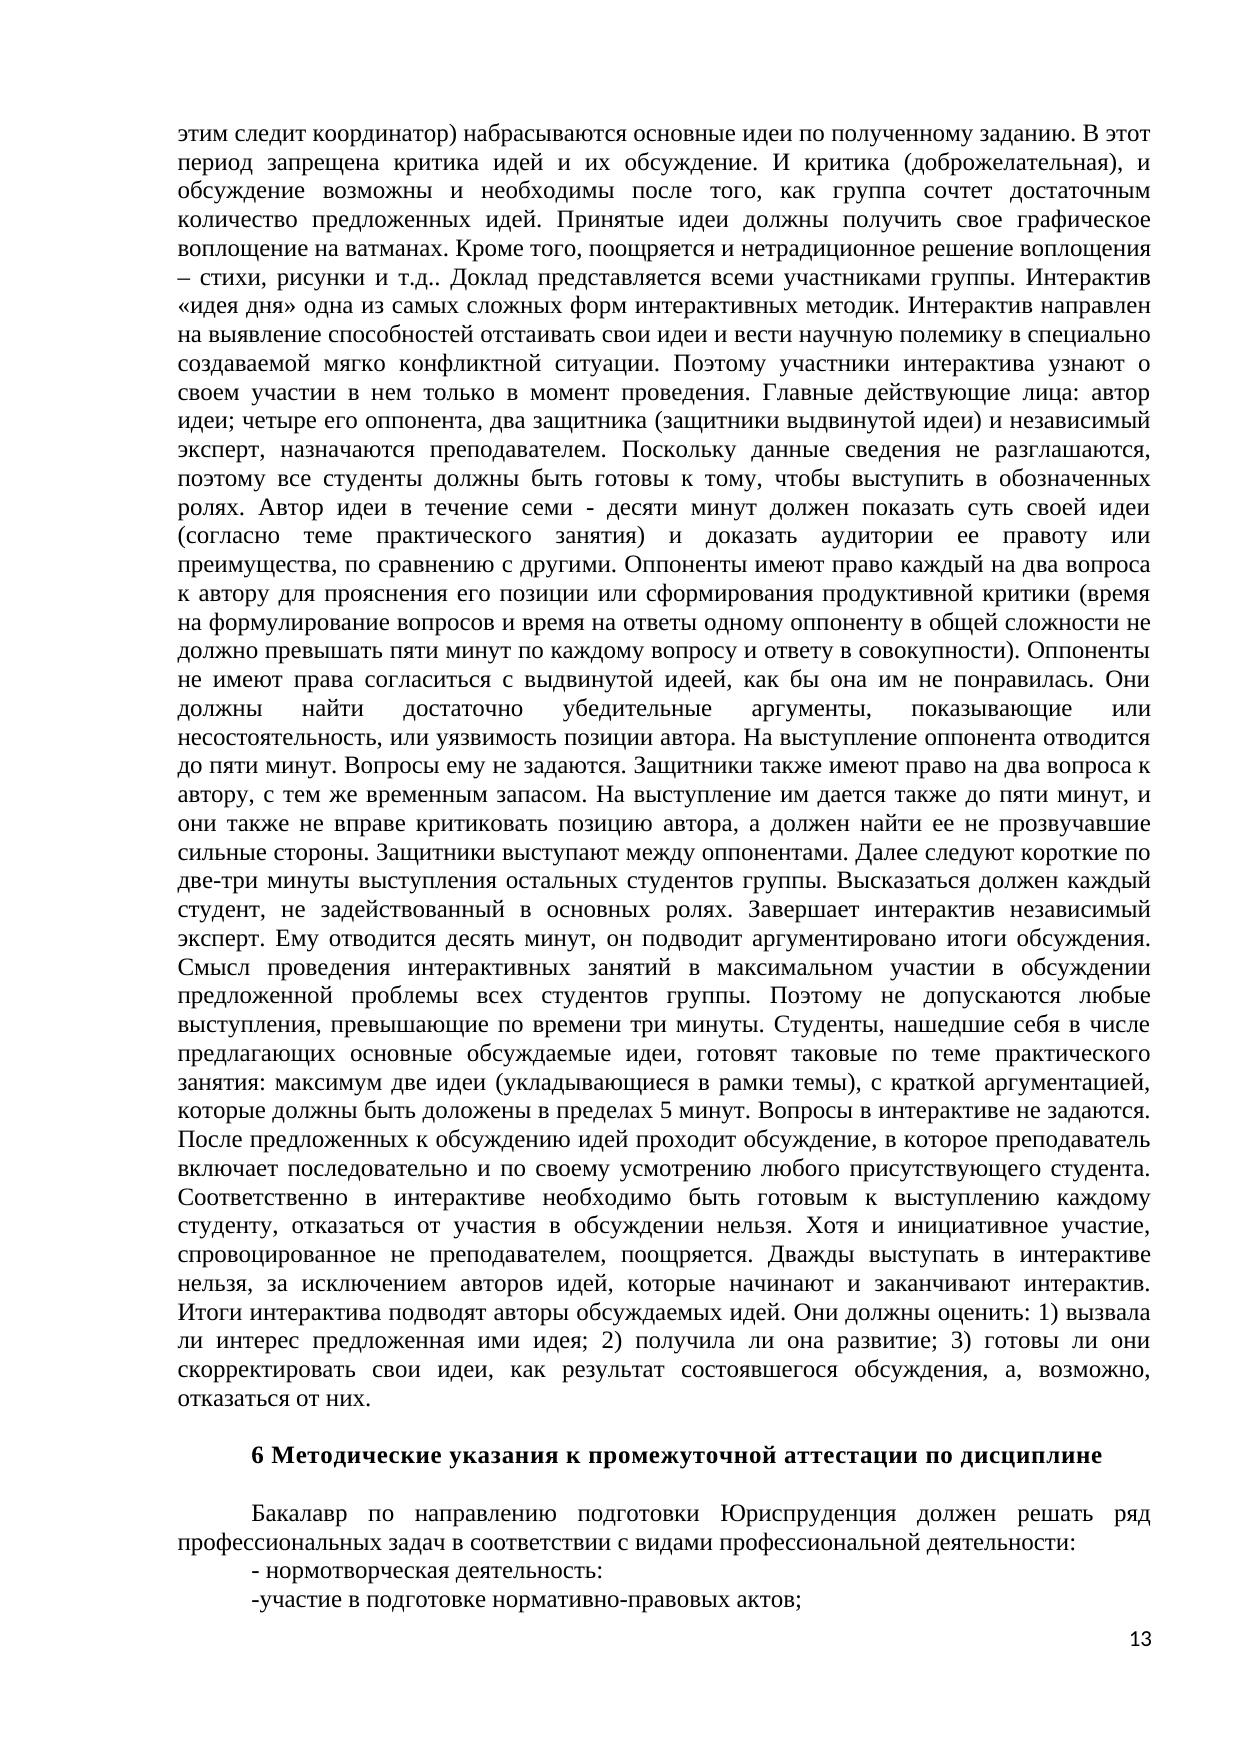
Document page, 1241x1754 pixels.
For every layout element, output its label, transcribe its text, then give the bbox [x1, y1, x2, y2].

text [177, 118, 1152, 1412]
text 6 Методические указания к промежуточной аттестации по дисциплине [177, 1441, 1152, 1469]
text -участие в подготовке нормативно-правовых актов; [177, 1584, 1152, 1613]
text Бакалавр по направлению подготовки Юриспруденция должен решать ряд профессиональных задач в соответствии с видами профессиональной деятельности: [177, 1498, 1152, 1556]
text - нормотворческая деятельность: [177, 1556, 1152, 1584]
